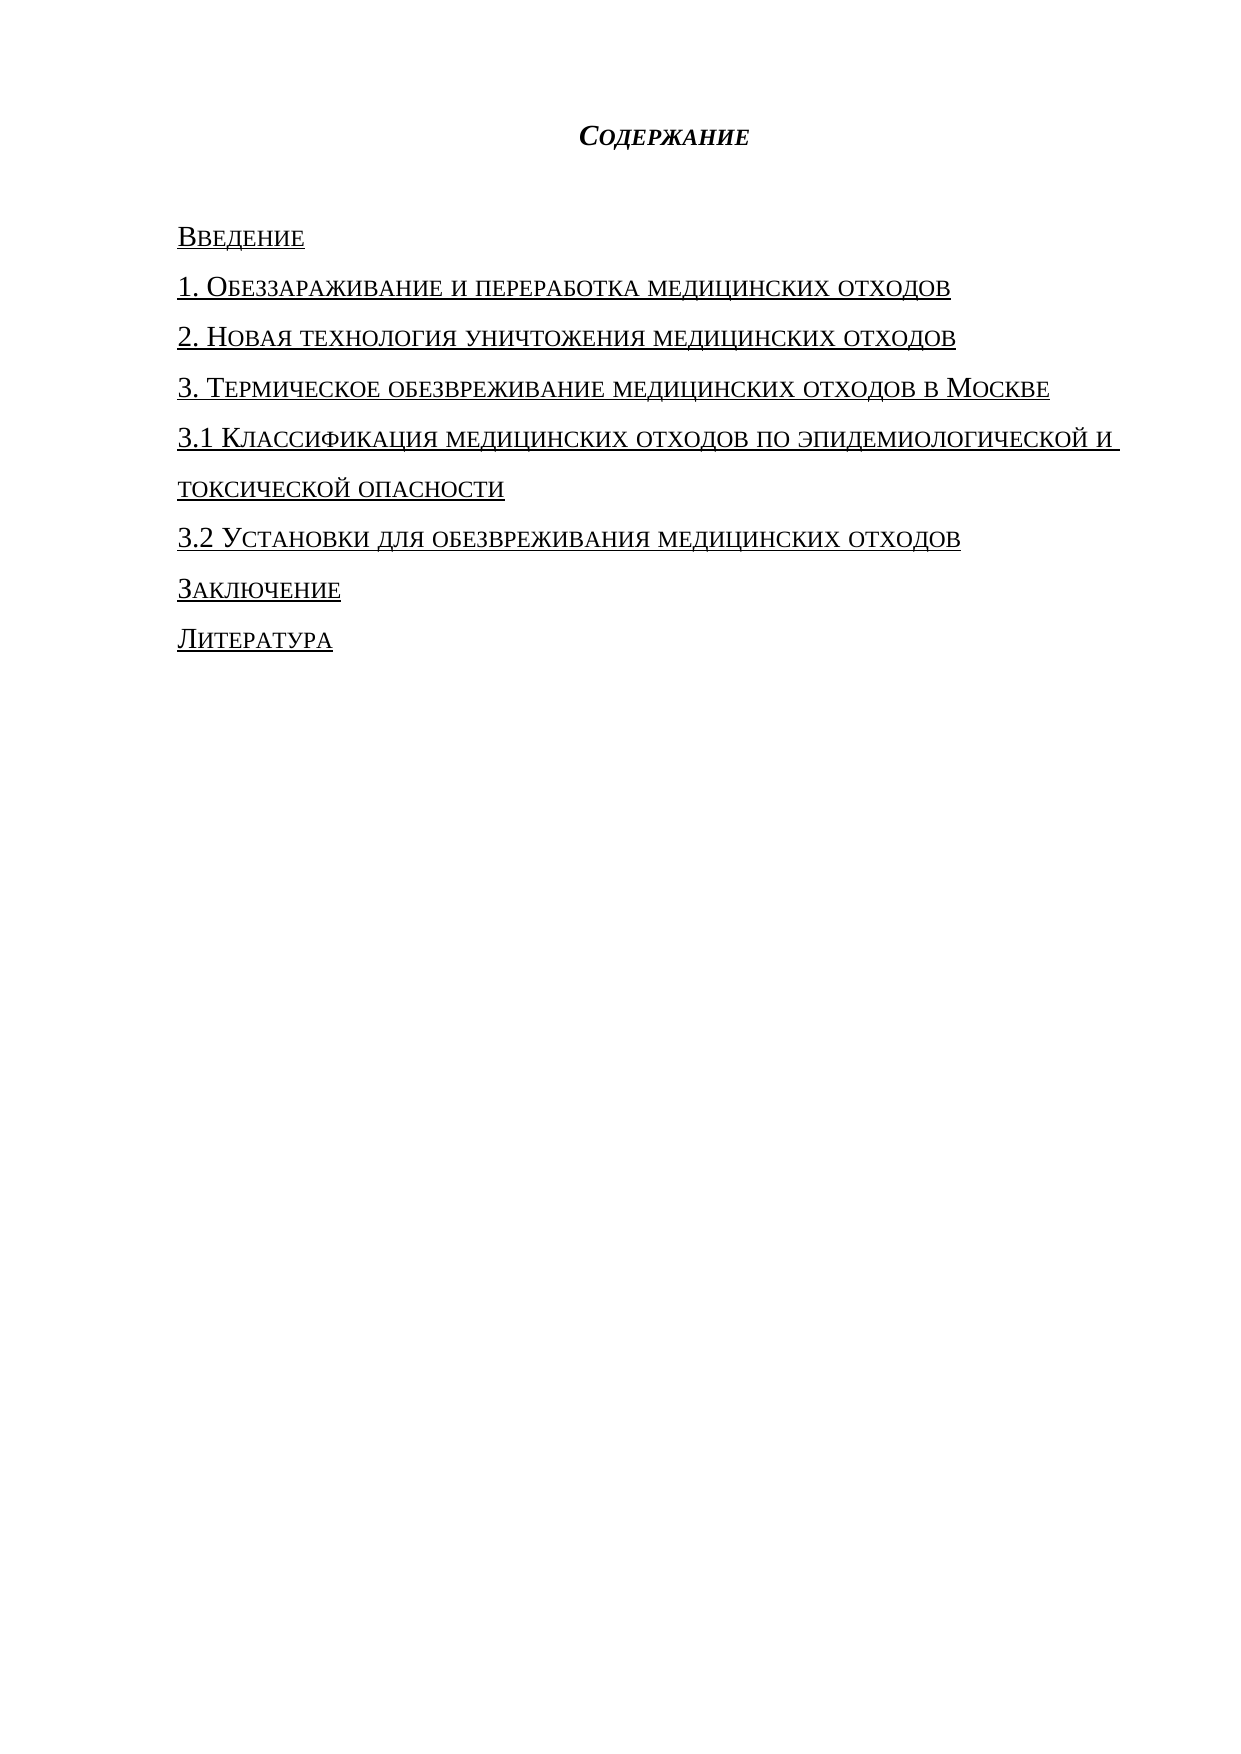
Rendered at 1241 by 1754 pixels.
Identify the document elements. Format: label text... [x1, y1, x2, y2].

text Заключение [177, 571, 1152, 604]
text 3.2 Установки для обезвреживания медицинских отходов [177, 521, 1152, 554]
text Введение [177, 219, 1152, 252]
text Литература [177, 621, 1152, 655]
text 1. Обеззараживание и переработка медицинских отходов [177, 269, 1152, 303]
text 3.1 Классификация медицинских отходов по эпидемиологической и токсической опасности [177, 420, 1152, 504]
text 3. Термическое обезвреживание медицинских отходов в Москве [177, 370, 1152, 403]
text 2. Новая технология уничтожения медицинских отходов [177, 319, 1152, 353]
text Содержание [177, 118, 1152, 152]
